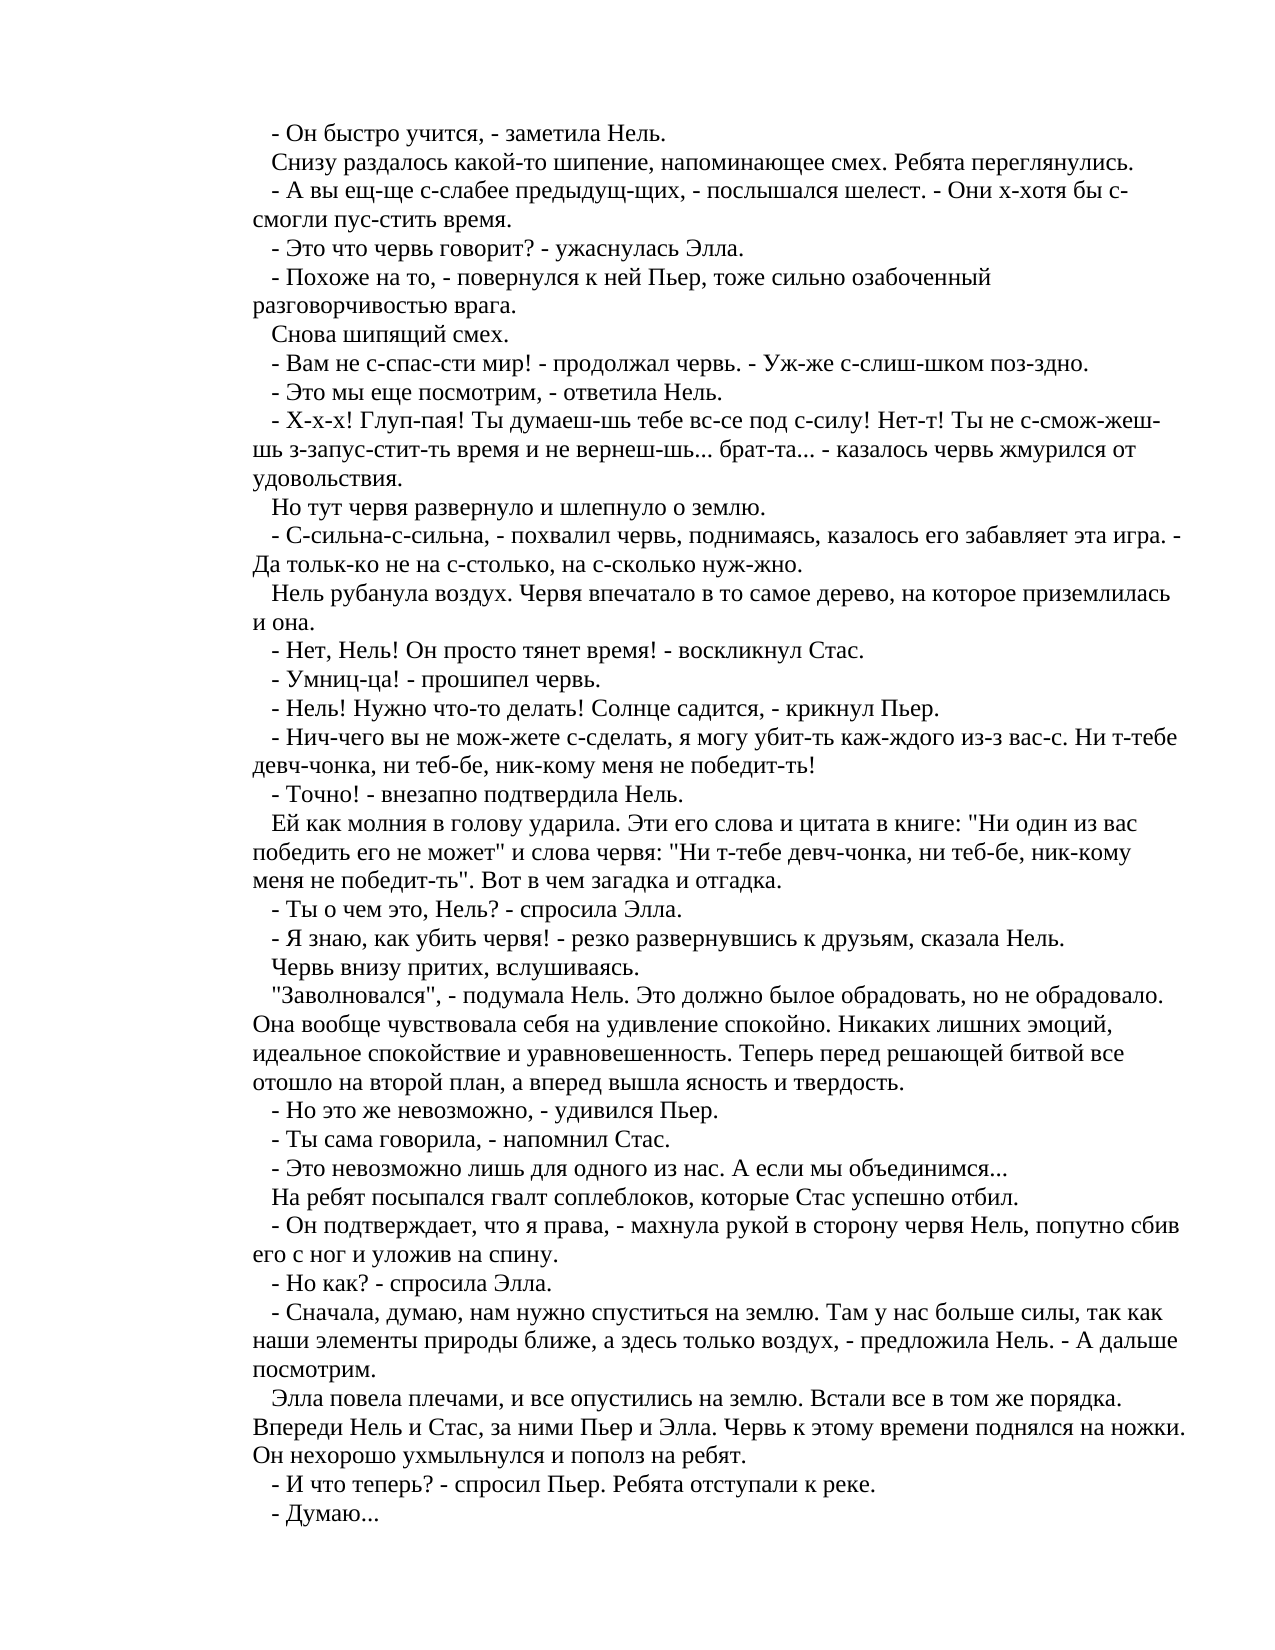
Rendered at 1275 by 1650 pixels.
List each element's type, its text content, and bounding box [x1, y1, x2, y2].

text - Но как? - спросила Элла. [252, 1268, 1186, 1297]
text - Это что червь говорит? - ужаснулась Элла. [252, 233, 1186, 262]
text - Это мы еще посмотрим, - ответила Нель. [252, 377, 1186, 406]
text - Ты о чем это, Нель? - спросила Элла. [252, 894, 1186, 923]
text На ребят посыпался гвалт соплеблоков, которые Стас успешно отбил. [252, 1182, 1186, 1211]
text - Я знаю, как убить червя! - резко развернувшись к друзьям, сказала Нель. [252, 923, 1186, 952]
text - И что теперь? - спросил Пьер. Ребята отступали к реке. [252, 1469, 1186, 1498]
text Снизу раздалось какой-то шипение, напоминающее смех. Ребята переглянулись. [252, 147, 1186, 176]
text Элла повела плечами, и все опустились на землю. Встали все в том же порядка. Впереди Нель и Стас, за ними Пьер и Элла. Червь к этому времени поднялся на ножки. Он нехорошо ухмыльнулся и пополз на ребят. [252, 1383, 1186, 1469]
text - Но это же невозможно, - удивился Пьер. [252, 1096, 1186, 1124]
text Но тут червя развернуло и шлепнуло о землю. [252, 492, 1186, 521]
text Нель рубанула воздух. Червя впечатало в то самое дерево, на которое приземлилась и она. [252, 578, 1186, 636]
text - Он подтверждает, что я права, - махнула рукой в сторону червя Нель, попутно сбив его с ног и уложив на спину. [252, 1211, 1186, 1268]
text - Нич-чего вы не мож-жете с-сделать, я могу убит-ть каж-ждого из-з вас-с. Ни т-тебе девч-чонка, ни теб-бе, ник-кому меня не победит-ть! [252, 722, 1186, 779]
text - А вы ещ-ще с-слабее предыдущ-щих, - послышался шелест. - Они х-хотя бы с-смогли пус-стить время. [252, 176, 1186, 233]
text - Ты сама говорила, - напомнил Стас. [252, 1124, 1186, 1153]
text - Думаю... [252, 1498, 1186, 1527]
text - Точно! - внезапно подтвердила Нель. [252, 779, 1186, 808]
text "Заволновался", - подумала Нель. Это должно былое обрадовать, но не обрадовало. Она вообще чувствовала себя на удивление спокойно. Никаких лишних эмоций, идеальное спокойствие и уравновешенность. Теперь перед решающей битвой все отошло на второй план, а вперед вышла ясность и твердость. [252, 981, 1186, 1096]
text - Он быстро учится, - заметила Нель. [252, 118, 1186, 147]
text Снова шипящий смех. [252, 319, 1186, 348]
text - Нель! Нужно что-то делать! Солнце садится, - крикнул Пьер. [252, 693, 1186, 722]
text - Умниц-ца! - прошипел червь. [252, 664, 1186, 693]
text - С-сильна-с-сильна, - похвалил червь, поднимаясь, казалось его забавляет эта игра. - Да тольк-ко не на с-столько, на с-сколько нуж-жно. [252, 521, 1186, 578]
text Червь внизу притих, вслушиваясь. [252, 952, 1186, 981]
text - Это невозможно лишь для одного из нас. А если мы объединимся... [252, 1153, 1186, 1182]
text - Сначала, думаю, нам нужно спуститься на землю. Там у нас больше силы, так как наши элементы природы ближе, а здесь только воздух, - предложила Нель. - А дальше посмотрим. [252, 1297, 1186, 1383]
text - Х-х-х! Глуп-пая! Ты думаеш-шь тебе вс-се под с-силу! Нет-т! Ты не с-смож-жеш-шь з-запус-стит-ть время и не вернеш-шь... брат-та... - казалось червь жмурился от удовольствия. [252, 406, 1186, 492]
text - Похоже на то, - повернулся к ней Пьер, тоже сильно озабоченный разговорчивостью врага. [252, 262, 1186, 319]
text - Нет, Нель! Он просто тянет время! - воскликнул Стас. [252, 636, 1186, 664]
text - Вам не с-спас-сти мир! - продолжал червь. - Уж-же с-слиш-шком поз-здно. [252, 348, 1186, 377]
text Ей как молния в голову ударила. Эти его слова и цитата в книге: "Ни один из вас победить его не может" и слова червя: "Ни т-тебе девч-чонка, ни теб-бе, ник-кому меня не победит-ть". Вот в чем загадка и отгадка. [252, 808, 1186, 894]
